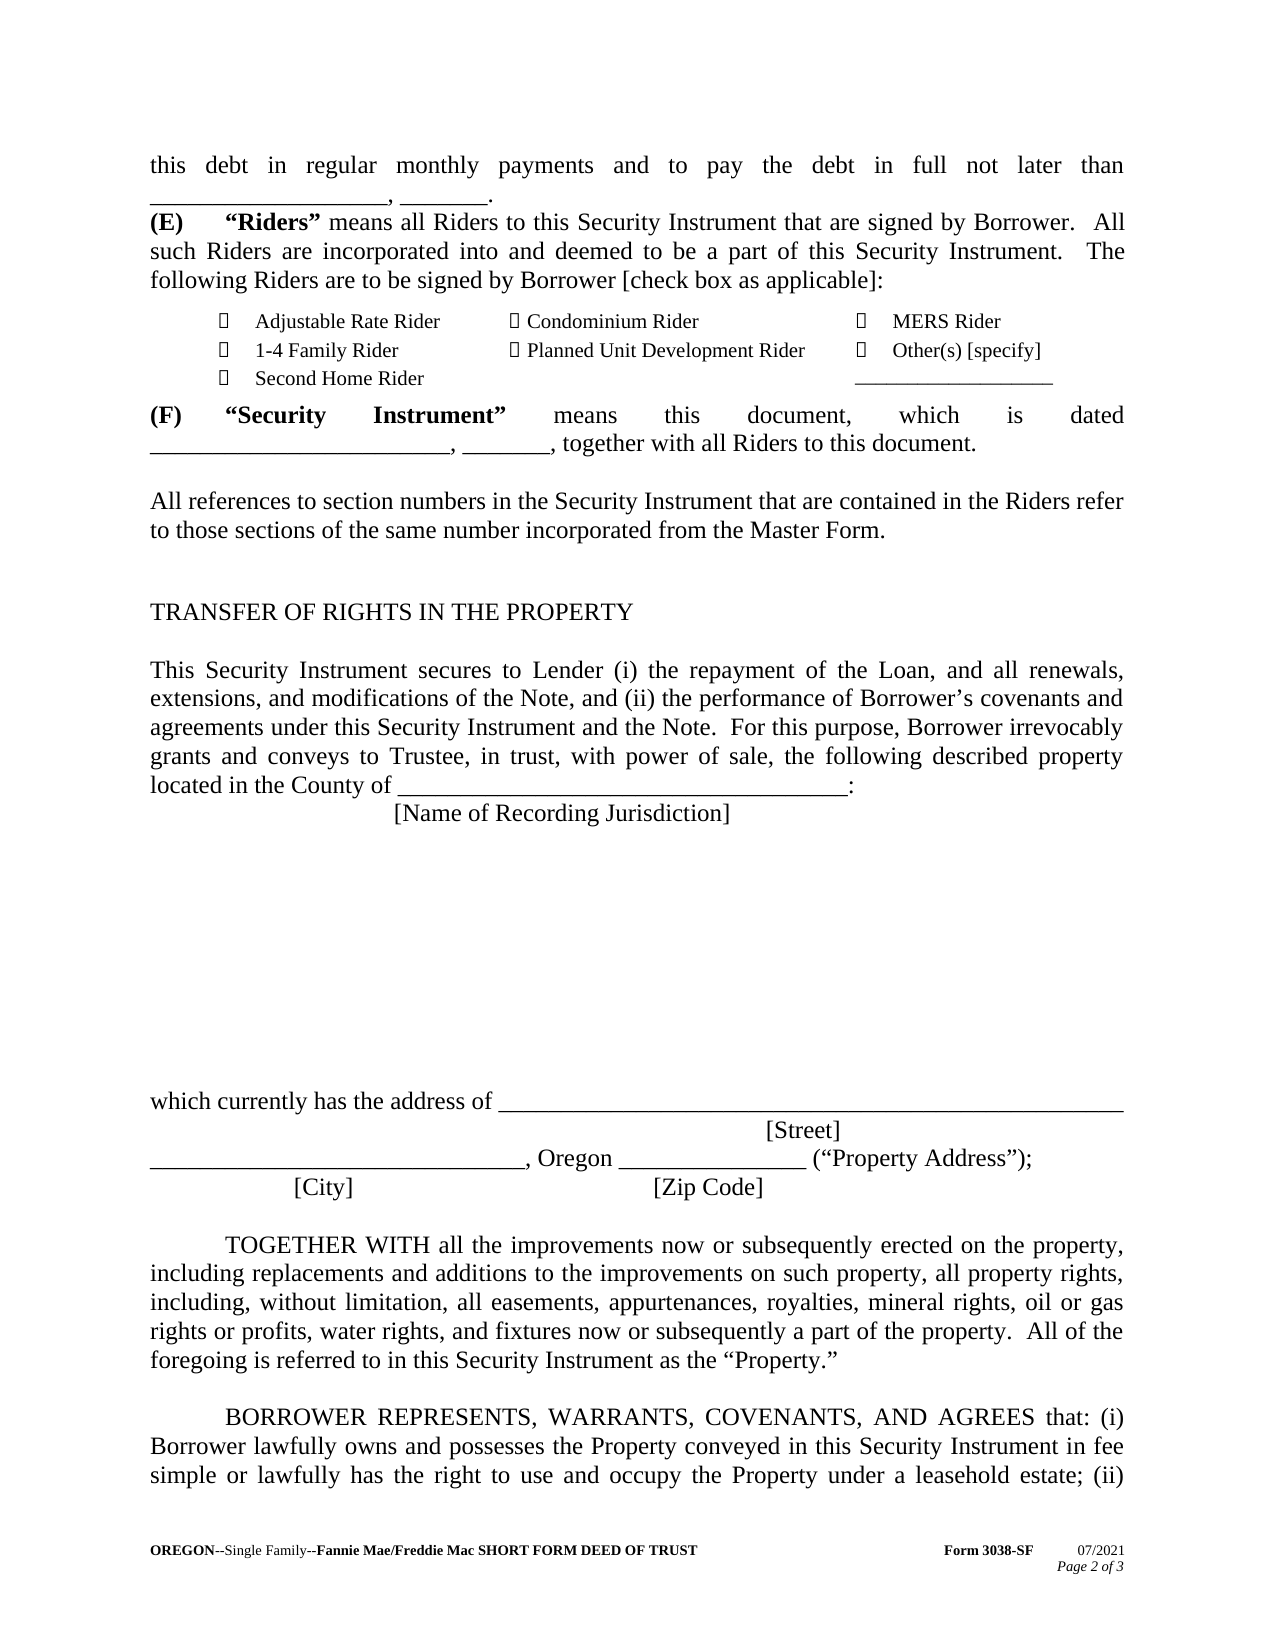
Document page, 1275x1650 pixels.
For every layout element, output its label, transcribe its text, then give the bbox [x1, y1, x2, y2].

text which currently has the address of __________________________________________________ [150, 1086, 1125, 1115]
text TRANSFER OF RIGHTS IN THE PROPERTY [150, 597, 1125, 626]
text TOGETHER WITH all the improvements now or subsequently erected on the property, including replacements and additions to the improvements on such property, all property rights, including, without limitation, all easements, appurtenances, royalties, mineral rights, oil or gas rights or profits, water rights, and fixtures now or subsequently a part of the property. All of the foregoing is referred to in this Security Instrument as the “Property.” [150, 1230, 1125, 1373]
text [City] [Zip Code] [150, 1172, 1125, 1201]
text [Street] [150, 1115, 1125, 1143]
text ______________________________, Oregon _______________ (“Property Address”); [150, 1143, 1125, 1172]
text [150, 150, 1125, 207]
table_header  Condominium Rider  Planned Unit Development Rider [483, 306, 836, 400]
text (E) “Riders” means all Riders to this Security Instrument that are signed by Borrower. All such Riders are incorporated into and deemed to be a part of this Security Instrument. The following Riders are to be signed by Borrower [check box as applicable]: [150, 207, 1125, 294]
text (F) “Security Instrument” means this document, which is dated ________________________, _______, together with all Riders to this document. [150, 400, 1125, 457]
text All references to section numbers in the Security Instrument that are contained in the Riders refer to those sections of the same number incorporated from the Master Form. [150, 486, 1125, 543]
text [Name of Recording Jurisdiction] [150, 798, 1125, 827]
table_header  Adjustable Rate Rider  1-4 Family Rider  Second Home Rider [150, 306, 482, 400]
table_header  MERS Rider  Other(s) [specify] ___________________ [836, 306, 1169, 400]
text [150, 1402, 1125, 1488]
text This Security Instrument secures to Lender (i) the repayment of the Loan, and all renewals, extensions, and modifications of the Note, and (ii) the performance of Borrower’s covenants and agreements under this Security Instrument and the Note. For this purpose, Borrower irrevocably grants and conveys to Trustee, in trust, with power of sale, the following described property located in the County of ____________________________________: [150, 655, 1125, 798]
